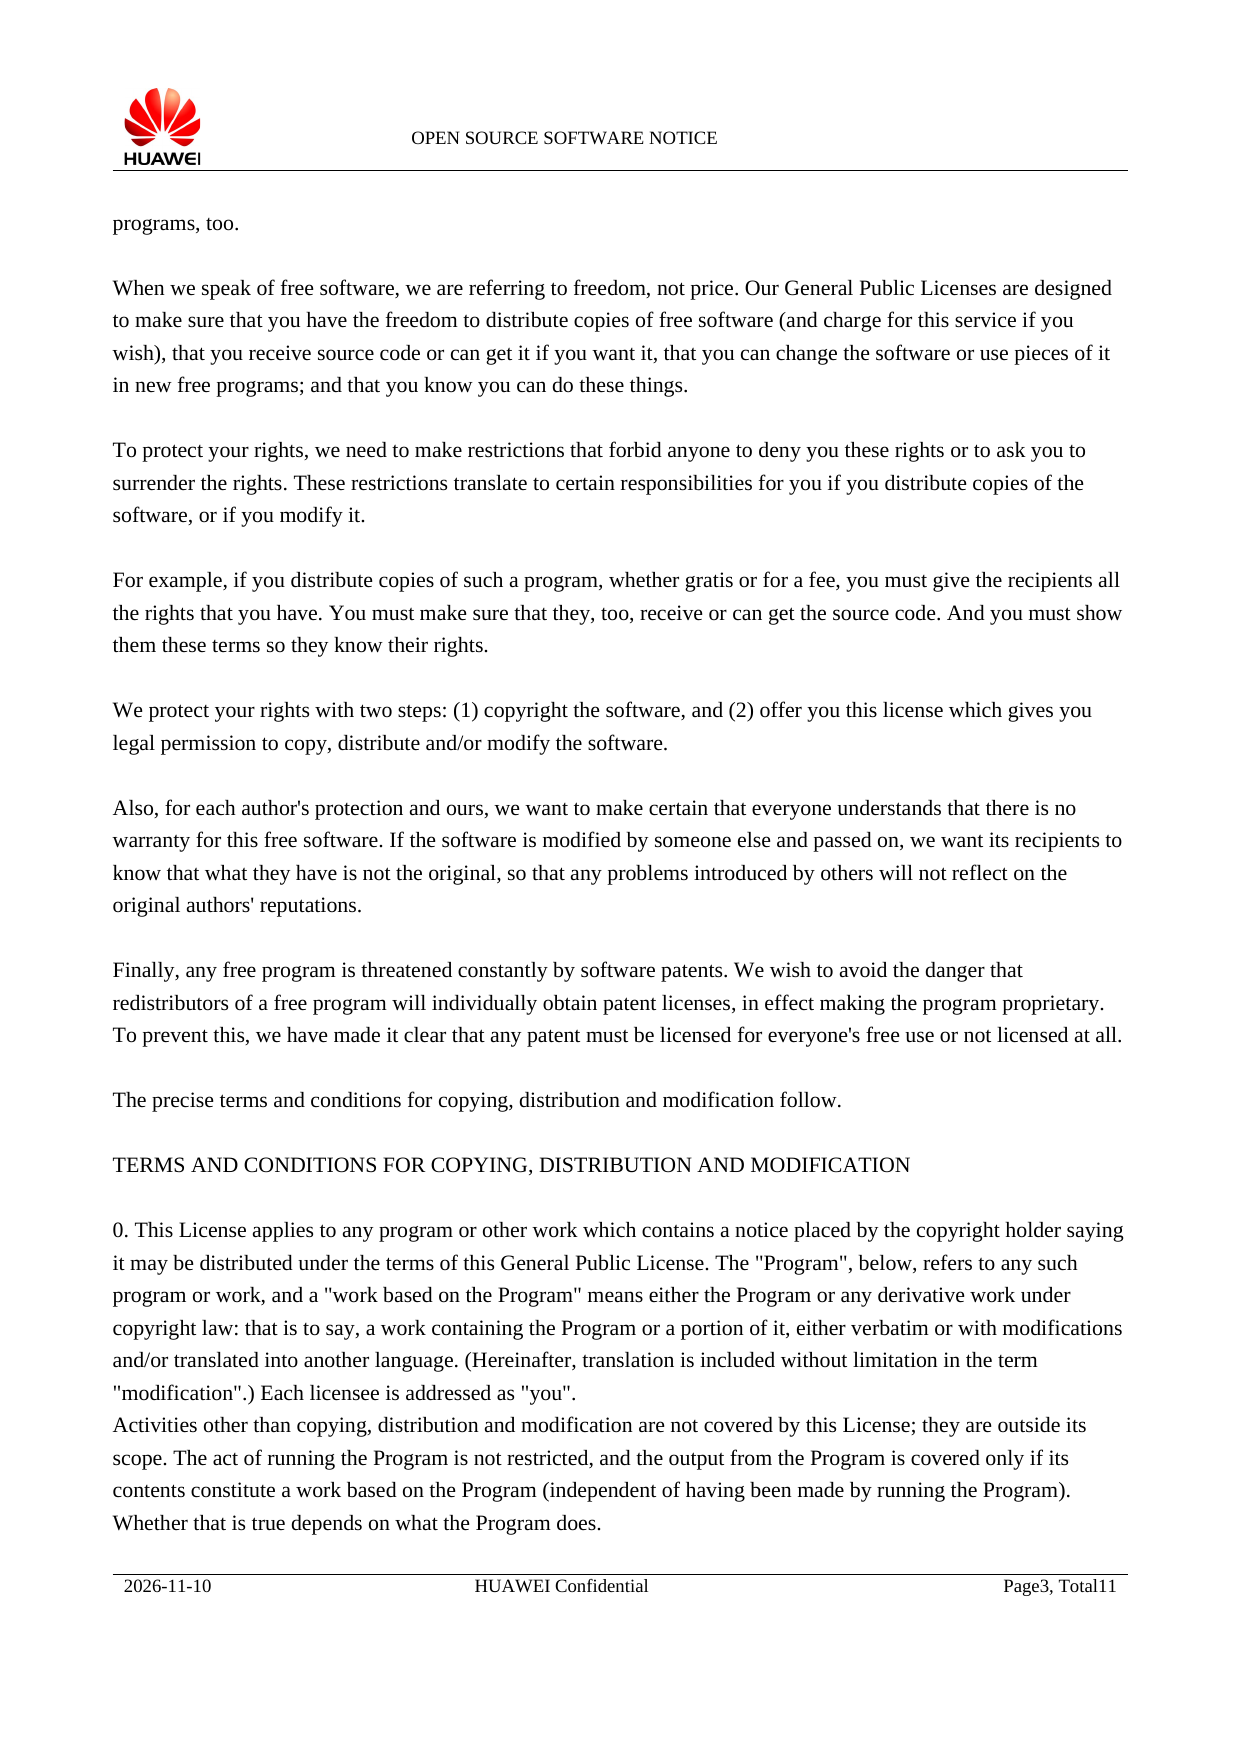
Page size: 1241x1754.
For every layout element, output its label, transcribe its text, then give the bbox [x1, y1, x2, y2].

picture [124, 88, 201, 165]
